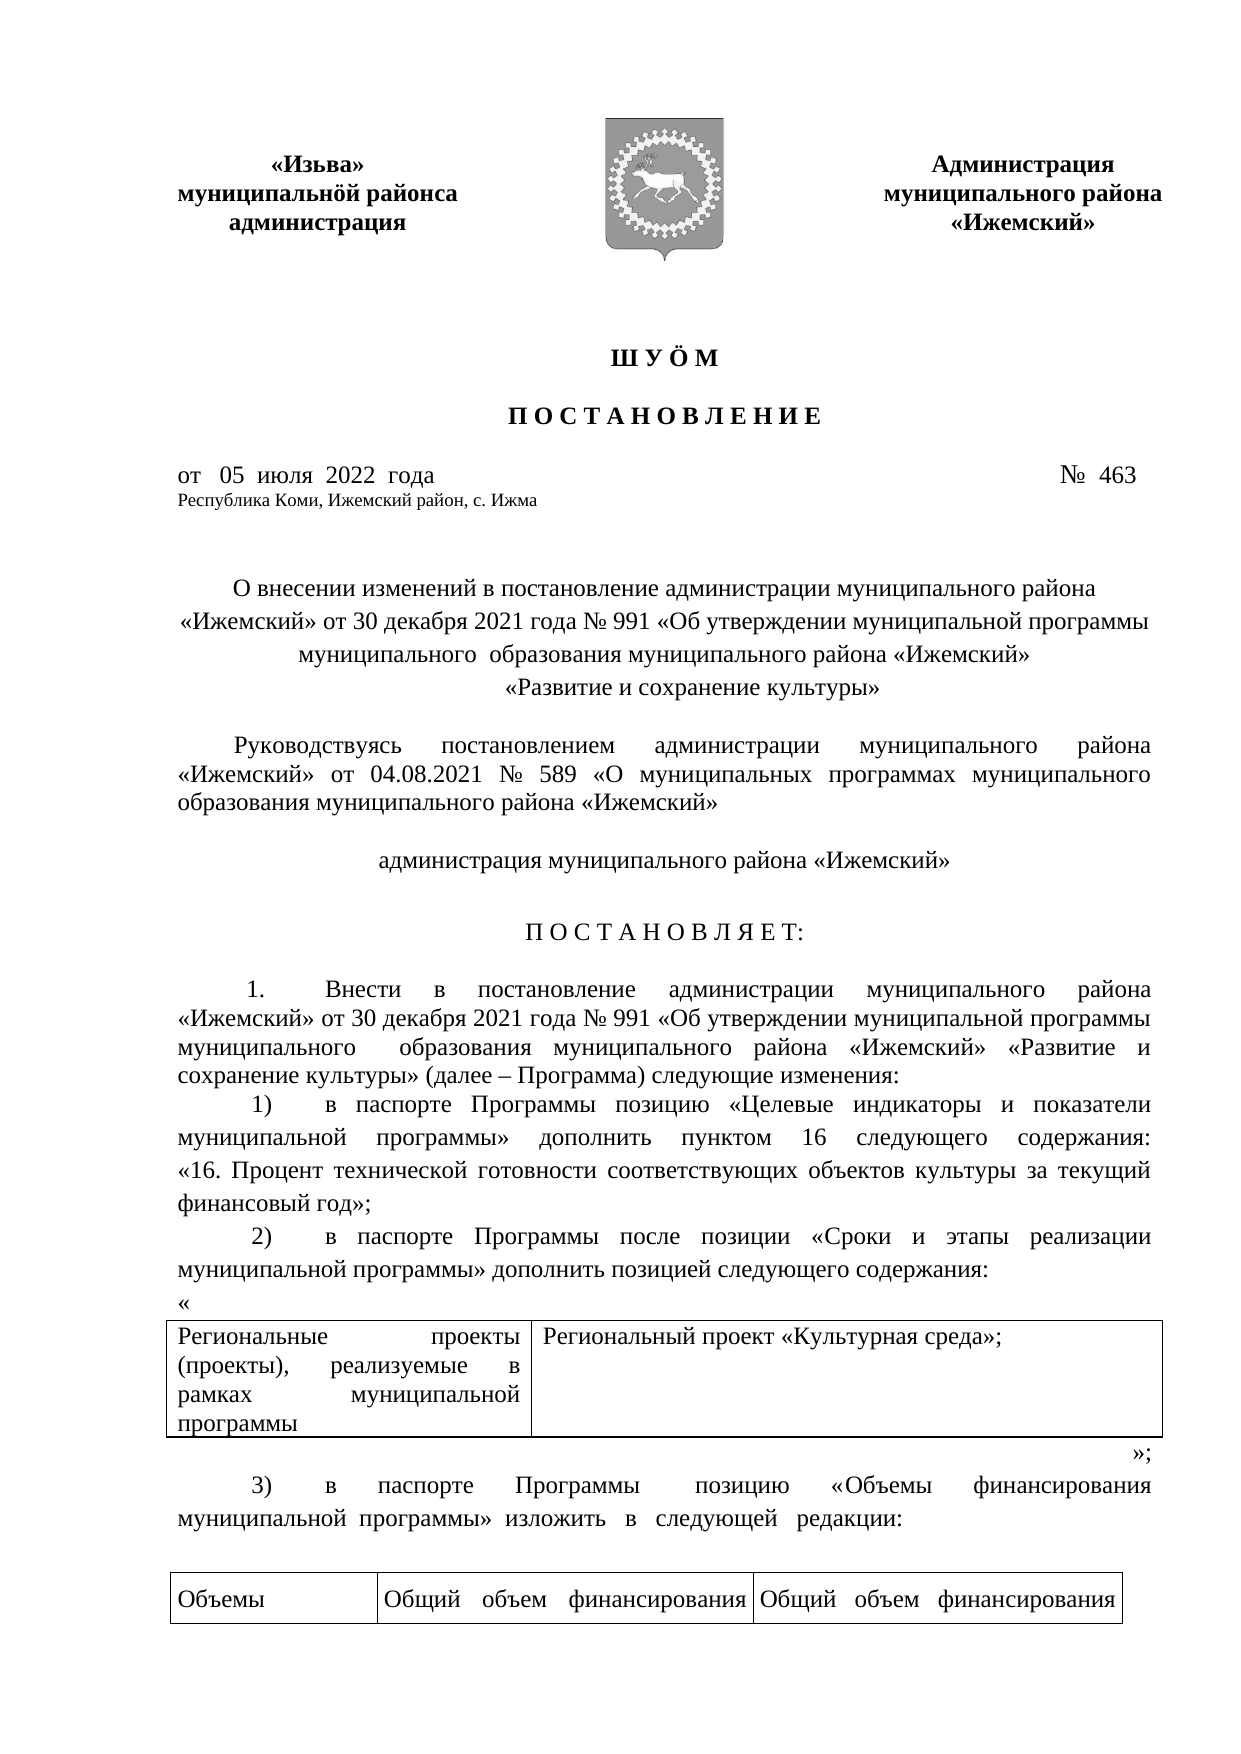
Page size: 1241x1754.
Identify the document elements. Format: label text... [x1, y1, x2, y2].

text П О С Т А Н О В Л Я Е Т: [177, 917, 1152, 946]
text « [177, 1287, 1152, 1316]
text Ш У Ö М [177, 343, 1152, 372]
text Руководствуясь постановлением администрации муниципального района «Ижемский» от 04.08.2021 № 589 «О муниципальных программах муниципального образования муниципального района «Ижемский» [177, 730, 1152, 816]
list в паспорте Программы позицию «Объемы финансирования муниципальной программы» изложить в следующей редакции: [177, 1471, 1152, 1532]
text »; [177, 1438, 1152, 1466]
text О внесении изменений в постановление администрации муниципального района «Ижемский» от 30 декабря 2021 года № 991 «Об утверждении муниципальной программы муниципального образования муниципального района «Ижемский» [177, 573, 1152, 668]
table_header Администрация муниципального района «Ижемский» [856, 118, 1189, 267]
text П О С Т А Н О В Л Е Н И Е [177, 401, 1152, 429]
picture [605, 118, 724, 261]
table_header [378, 1573, 753, 1623]
text от 05 июля 2022 года № 463 [177, 458, 1152, 489]
list в паспорте Программы позицию «Целевые индикаторы и показатели муниципальной программы» дополнить пунктом 16 следующего содержания: «16. Процент технической готовности соответствующих объектов культуры за текущий финансовый год»; [177, 1089, 1152, 1217]
table_header Региональные проекты (проекты), реализуемые в рамках муниципальной программы [167, 1321, 531, 1436]
text «Развитие и сохранение культуры» [177, 672, 1152, 701]
list Внести в постановление администрации муниципального района «Ижемский» от 30 декабря 2021 года № 991 «Об утверждении муниципальной программы муниципального образования муниципального района «Ижемский» «Развитие и сохранение культуры» (далее – Программа) следующие изменения: [177, 974, 1152, 1089]
table_header Региональный проект «Культурная среда»; [532, 1321, 1162, 1436]
table_header [473, 118, 856, 267]
list в паспорте Программы после позиции «Сроки и этапы реализации муниципальной программы» дополнить позицией следующего содержания: [177, 1221, 1152, 1283]
text Республика Коми, Ижемский район, с. Ижма [177, 489, 1152, 511]
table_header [754, 1573, 1122, 1623]
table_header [171, 1573, 377, 1623]
text администрация муниципального района «Ижемский» [177, 845, 1152, 874]
table_header «Изьва» муниципальнöй районса администрация [163, 118, 472, 267]
